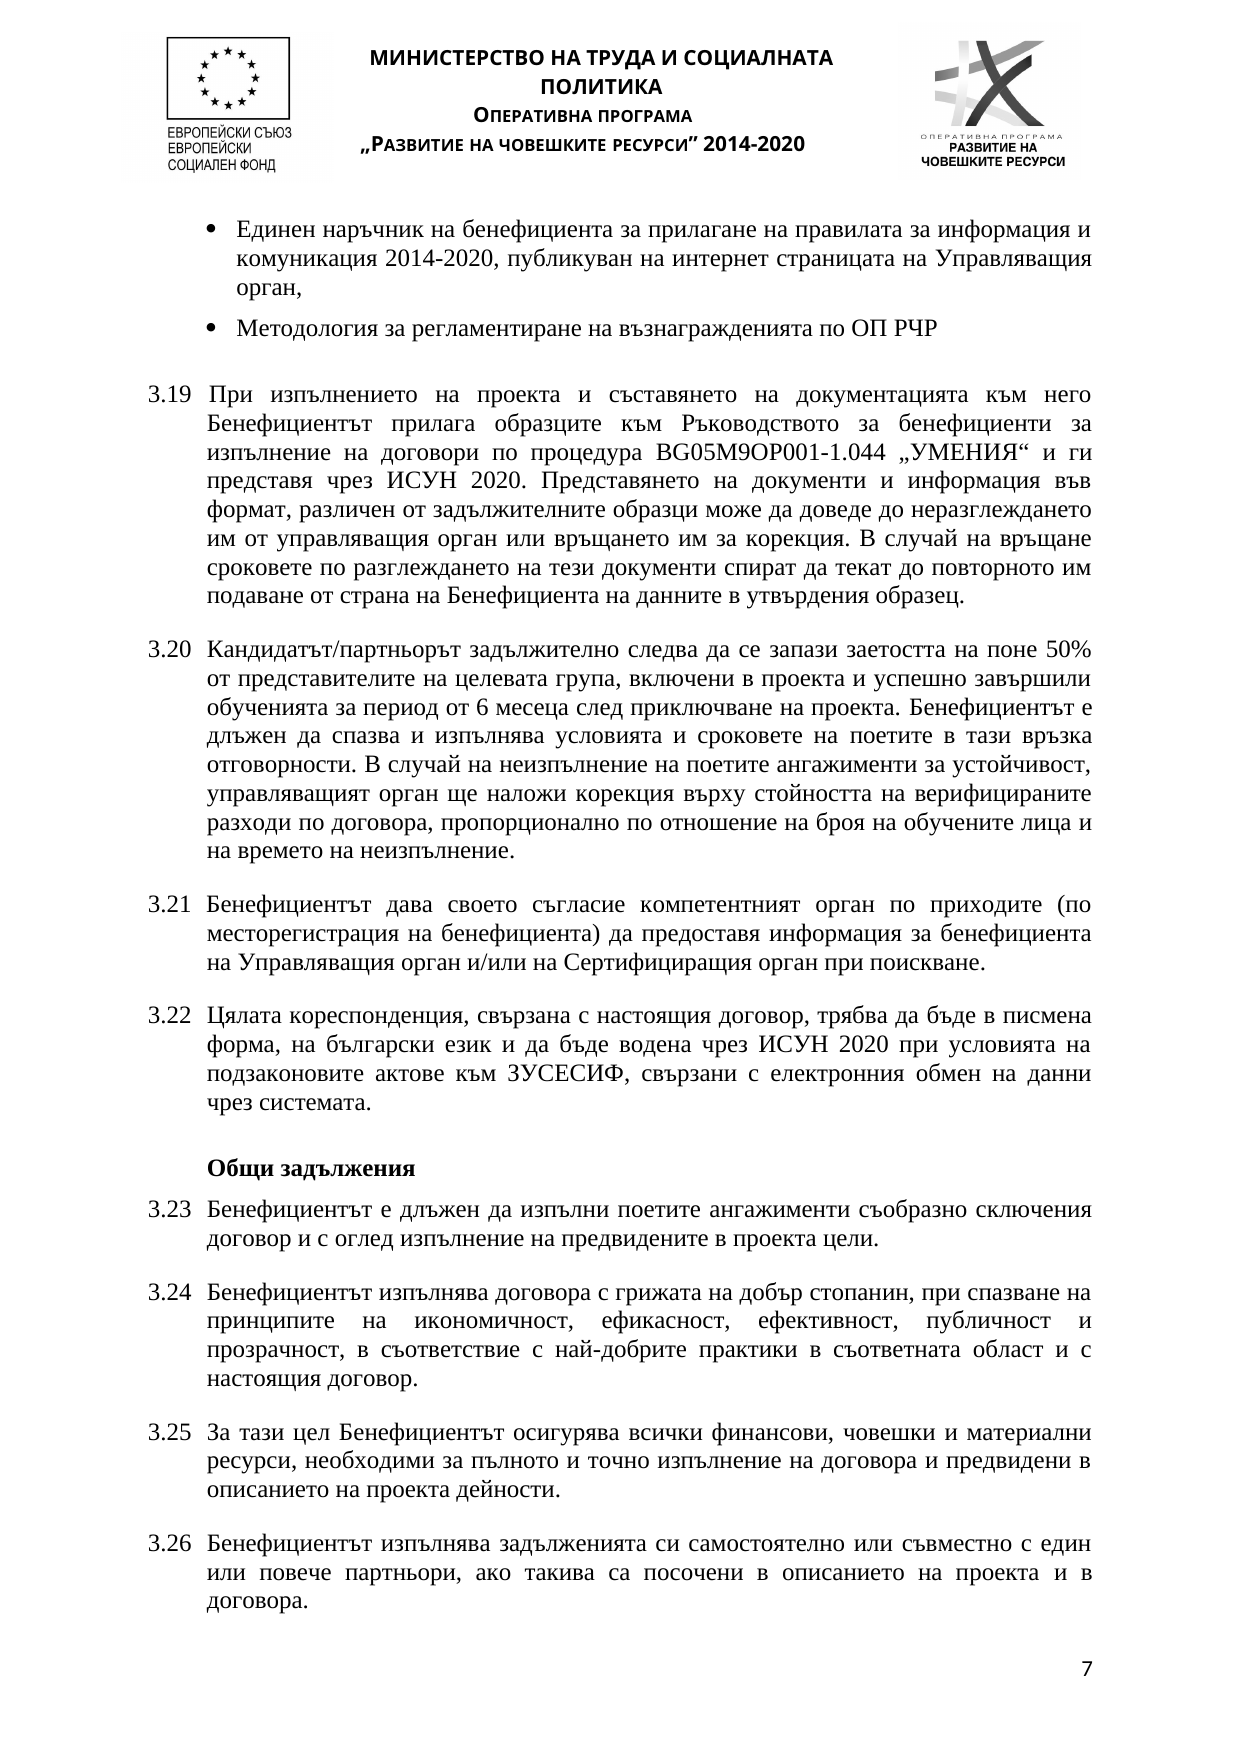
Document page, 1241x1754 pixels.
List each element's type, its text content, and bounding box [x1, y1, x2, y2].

list 3.23 Бенефициентът е длъжен да изпълни поетите ангажименти съобразно сключения договор и с оглед изпълнение на предвидените в проекта цели. [148, 1194, 1093, 1252]
text 3.25 За тази цел Бенефициентът осигурява всички финансови, човешки и материални ресурси, необходими за пълното и точно изпълнение на договора и предвидени в описанието на проекта дейности. [148, 1417, 1093, 1503]
text 3.22 Цялата кореспонденция, свързана с настоящия договор, трябва да бъде в писмена форма, на български език и да бъде водена чрез ИСУН 2020 при условията на подзаконовите актове към ЗУСЕСИФ, свързани с електронния обмен на данни чрез системата. [148, 1000, 1093, 1115]
text Общи задължения [207, 1153, 1093, 1182]
text 3.21 Бенефициентът дава своето съгласие компетентният орган по приходите (по месторегистрация на бенефициента) да предоставя информация за бенефициента на Управляващия орган и/или на Сертифициращия орган при поискване. [148, 889, 1093, 975]
text 3.20 Кандидатът/партньорът задължително следва да се запази заетостта на поне 50% от представителите на целевата група, включени в проекта и успешно завършили обученията за период от 6 месеца след приключване на проекта. Бенефициентът е длъжен да спазва и изпълнява условията и сроковете на поетите в тази връзка отговорности. В случай на неизпълнение на поетите ангажименти за устойчивост, управляващият орган ще наложи корекция върху стойността на верифицираните разходи по договора, пропорционално по отношение на броя на обучените лица и на времето на неизпълнение. [148, 634, 1093, 864]
text 3.24 Бенефициентът изпълнява договора с грижата на добър стопанин, при спазване на принципите на икономичност, ефикасност, ефективност, публичност и прозрачност, в съответствие с най-добрите практики в съответната област и с настоящия договор. [148, 1277, 1093, 1392]
list Методология за регламентиране на възнагражденията по ОП РЧР [207, 313, 1093, 342]
text 3.26 Бенефициентът изпълнява задълженията си самостоятелно или съвместно с един или повече партньори, ако такива са посочени в описанието на проекта и в договора. [148, 1528, 1093, 1614]
list Единен наръчник на бенефициента за прилагане на правилата за информация и комуникация 2014-2020, публикуван на интернет страницата на Управляващия орган, [207, 214, 1093, 300]
picture [121, 32, 334, 183]
text 3.19 При изпълнението на проекта и съставянето на документацията към него Бенефициентът прилага образците към Ръководството за бенефициенти за изпълнение на договори по процедура BG05M9OP001-1.044 „УМЕНИЯ“ и ги представя чрез ИСУН 2020. Представянето на документи и информация във формат, различен от задължителните образци може да доведе до неразглеждането им от управляващия орган или връщането им за корекция. В случай на връщане сроковете по разглеждането на тези документи спират да текат до повторното им подаване от страна на Бенефициента на данните в утвърдения образец. [148, 379, 1093, 609]
picture [897, 22, 1082, 180]
